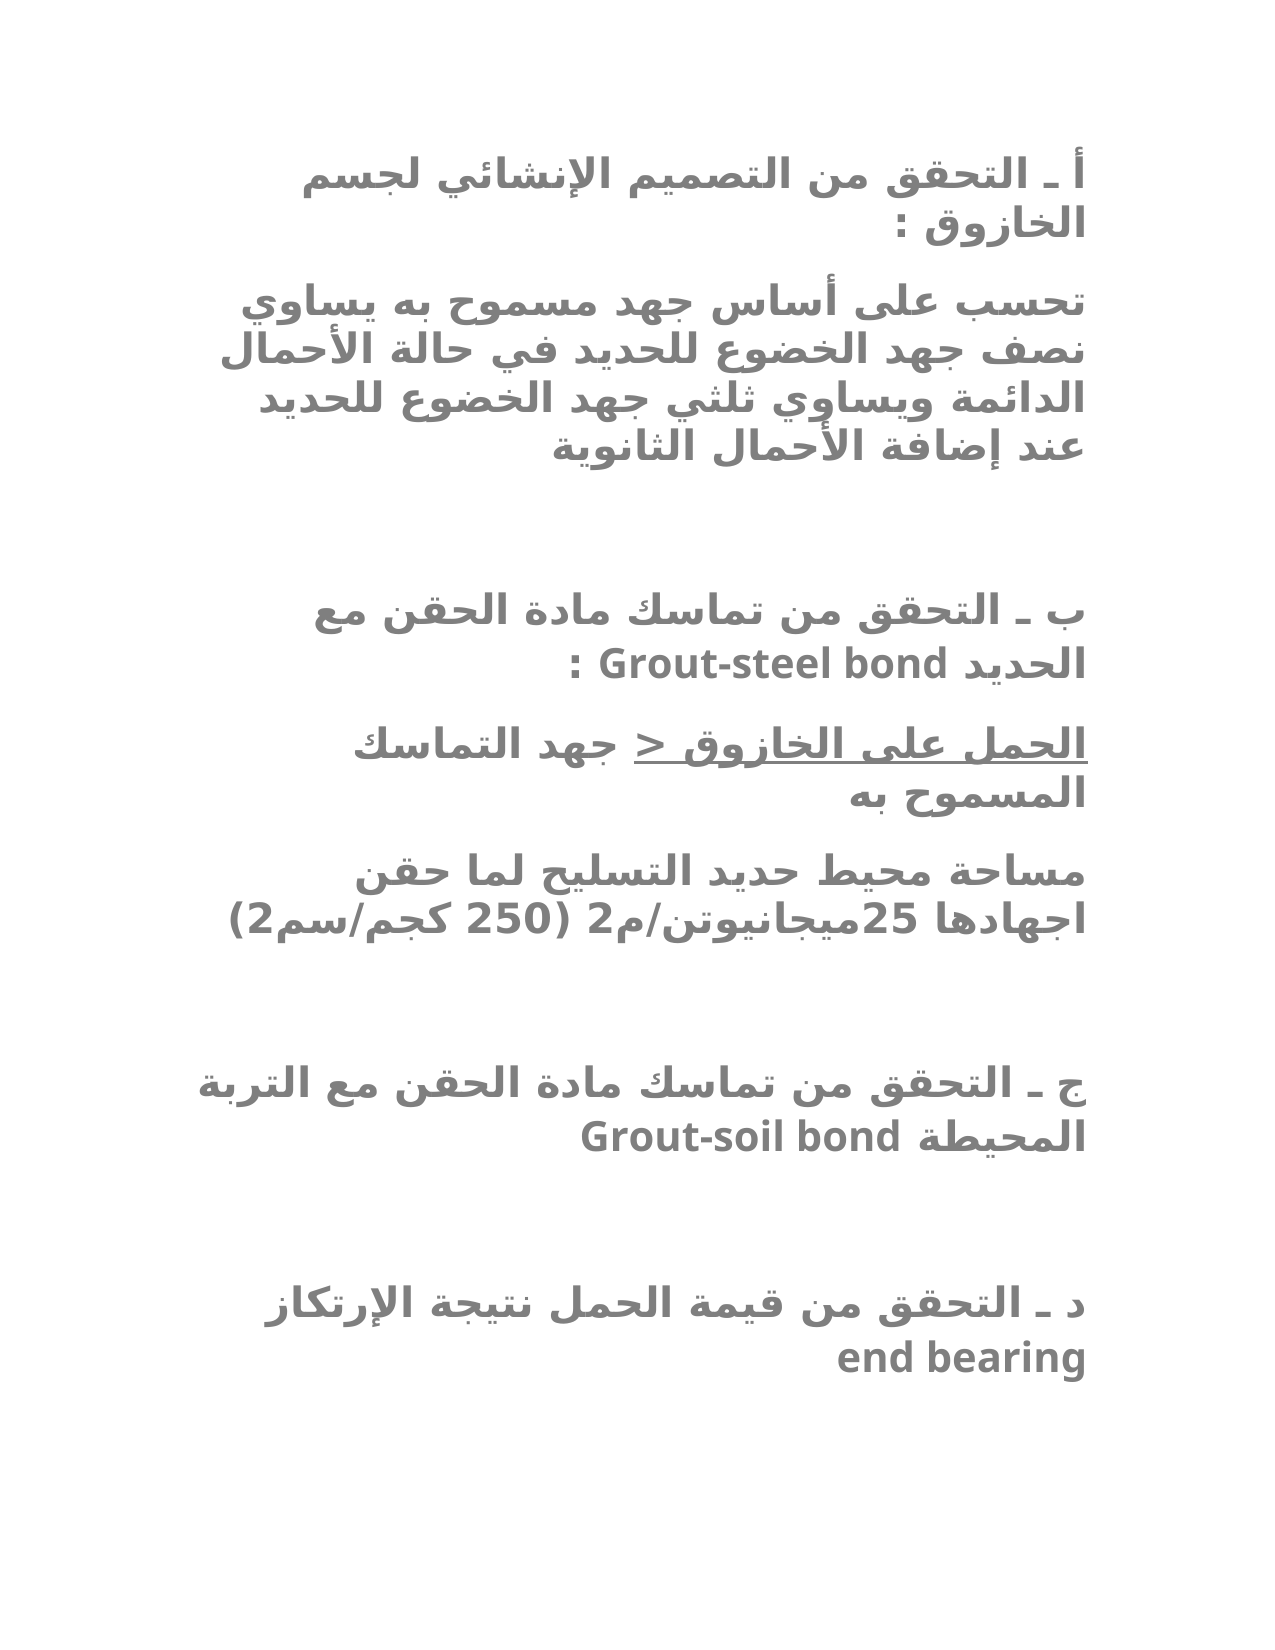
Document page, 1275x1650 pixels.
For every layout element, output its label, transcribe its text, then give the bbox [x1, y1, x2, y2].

text تحسب على أساس جهد مسموح به يساوي نصف جهد الخضوع للحديد في حالة الأحمال الدائمة ويساوي ثلثي جهد الخضوع للحديد عند إضافة الأحمال الثانوية [187, 276, 1087, 470]
text ب ـ التحقق من تماسك مادة الحقن مع الحديد Grout-steel bond : [187, 586, 1087, 691]
text الحمل على الخازوق < جهد التماسك المسموح به [187, 720, 1087, 817]
text أ ـ التحقق من التصميم الإنشائي لجسم الخازوق : [187, 150, 1087, 247]
text مساحة محيط حديد التسليح لما حقن اجهادها 25ميجانيوتن/م2 (250 كجم/سم2) [187, 846, 1087, 943]
text ج ـ التحقق من تماسك مادة الحقن مع التربة المحيطة Grout-soil bond [187, 1058, 1087, 1164]
text د ـ التحقق من قيمة الحمل نتيجة الإرتكاز end bearing [187, 1279, 1087, 1384]
